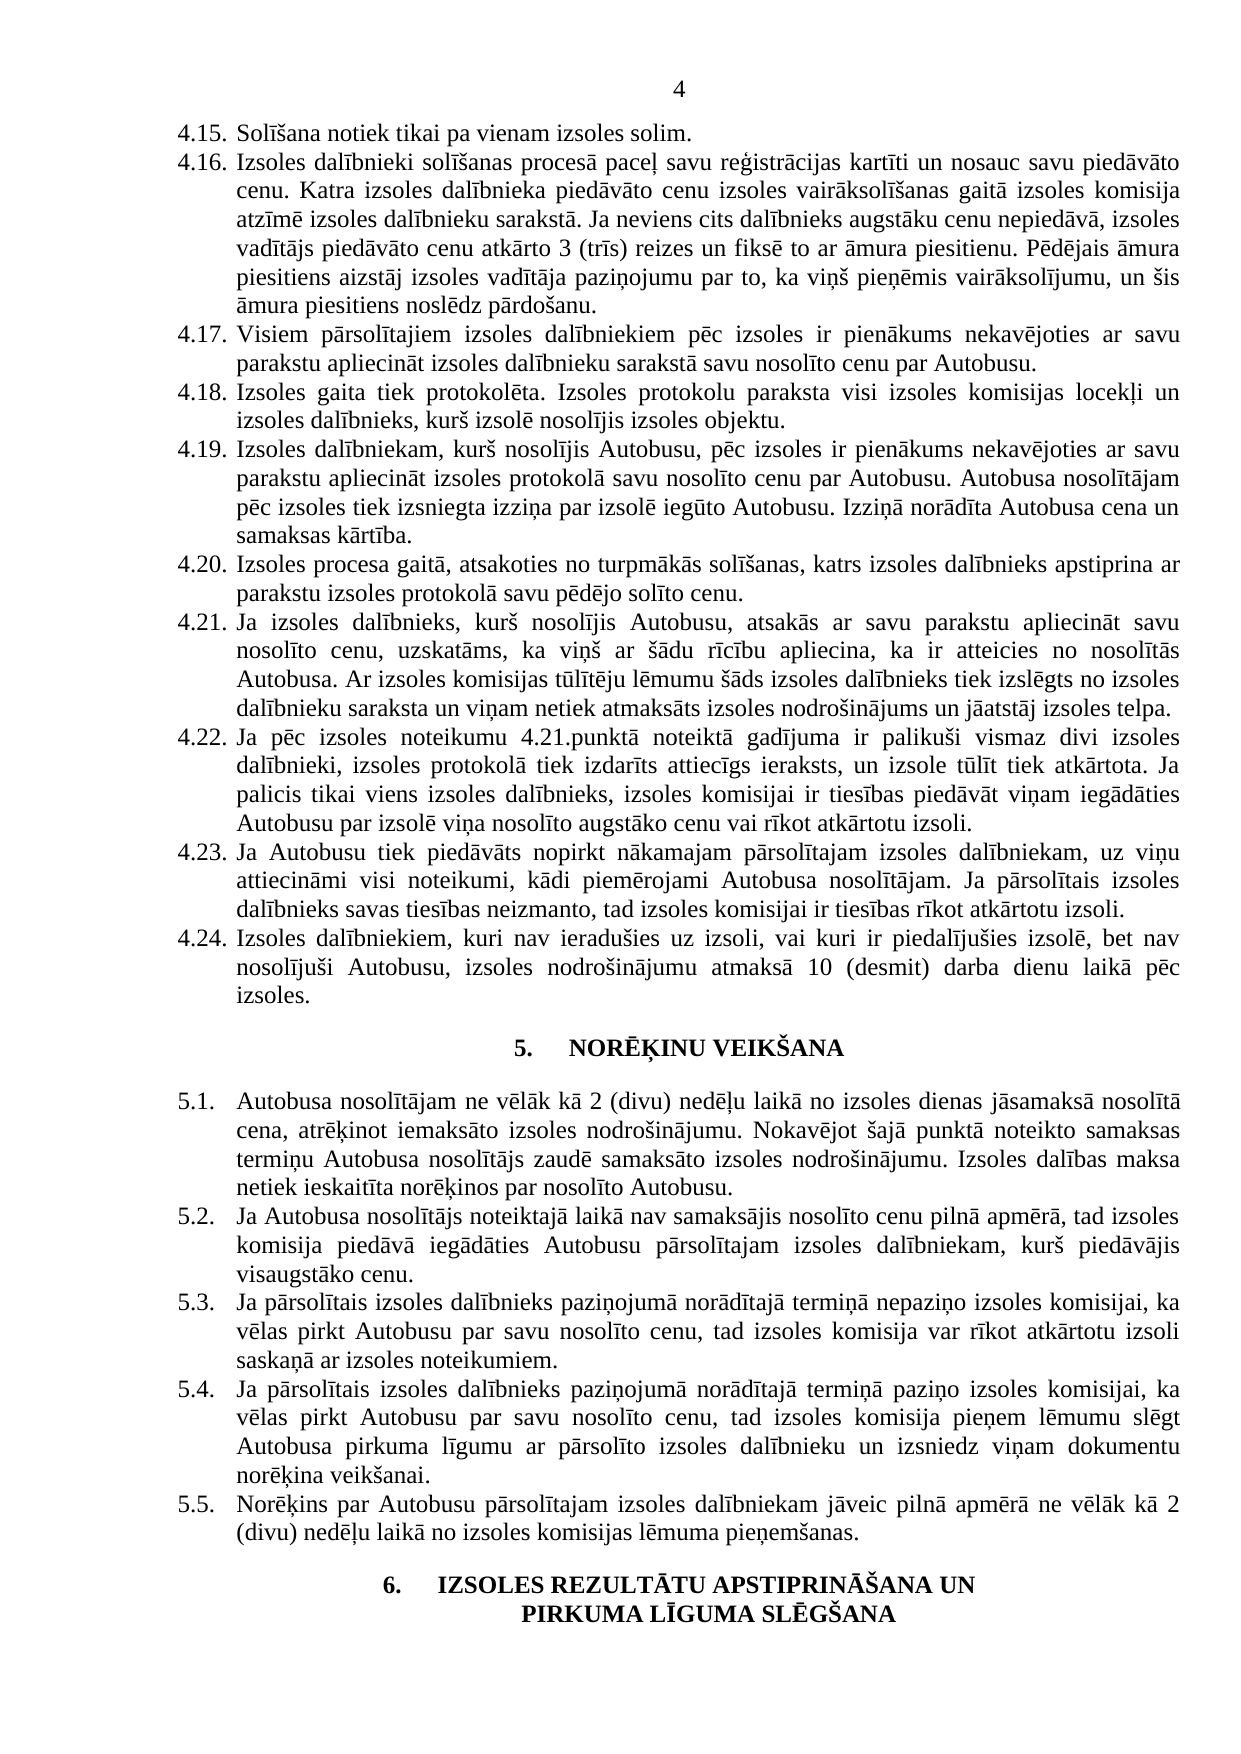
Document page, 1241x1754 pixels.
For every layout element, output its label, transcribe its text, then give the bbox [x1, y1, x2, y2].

list Ja pārsolītais izsoles dalībnieks paziņojumā norādītajā termiņā nepaziņo izsoles komisijai, ka vēlas pirkt Autobusu par savu nosolīto cenu, tad izsoles komisija var rīkot atkārtotu izsoli saskaņā ar izsoles noteikumiem. [177, 1287, 1181, 1374]
list Norēķinu veikšana [177, 1033, 1181, 1062]
list Solīšana notiek tikai pa vienam izsoles solim. [177, 118, 1181, 147]
list Izsoles procesa gaitā, atsakoties no turpmākās solīšanas, katrs izsoles dalībnieks apstiprina ar parakstu izsoles protokolā savu pēdējo solīto cenu. [177, 549, 1181, 607]
list Visiem pārsolītajiem izsoles dalībniekiem pēc izsoles ir pienākums nekavējoties ar savu parakstu apliecināt izsoles dalībnieku sarakstā savu nosolīto cenu par Autobusu. [177, 319, 1181, 377]
list Norēķins par Autobusu pārsolītajam izsoles dalībniekam jāveic pilnā apmērā ne vēlāk kā 2 (divu) nedēļu laikā no izsoles komisijas lēmuma pieņemšanas. [177, 1489, 1181, 1546]
list Izsoles dalībniekiem, kuri nav ieradušies uz izsoli, vai kuri ir piedalījušies izsolē, bet nav nosolījuši Autobusu, izsoles nodrošinājumu atmaksā 10 (desmit) darba dienu laikā pēc izsoles. [177, 923, 1181, 1009]
list Izsoles rezultātu apstiprināšana un [177, 1570, 1181, 1599]
list Ja pārsolītais izsoles dalībnieks paziņojumā norādītajā termiņā paziņo izsoles komisijai, ka vēlas pirkt Autobusu par savu nosolīto cenu, tad izsoles komisija pieņem lēmumu slēgt Autobusa pirkuma līgumu ar pārsolīto izsoles dalībnieku un izsniedz viņam dokumentu norēķina veikšanai. [177, 1374, 1181, 1489]
list Izsoles dalībniekam, kurš nosolījis Autobusu, pēc izsoles ir pienākums nekavējoties ar savu parakstu apliecināt izsoles protokolā savu nosolīto cenu par Autobusu. Autobusa nosolītājam pēc izsoles tiek izsniegta izziņa par izsolē iegūto Autobusu. Izziņā norādīta Autobusa cena un samaksas kārtība. [177, 434, 1181, 549]
list Ja izsoles dalībnieks, kurš nosolījis Autobusu, atsakās ar savu parakstu apliecināt savu nosolīto cenu, uzskatāms, ka viņš ar šādu rīcību apliecina, ka ir atteicies no nosolītās Autobusa. Ar izsoles komisijas tūlītēju lēmumu šāds izsoles dalībnieks tiek izslēgts no izsoles dalībnieku saraksta un viņam netiek atmaksāts izsoles nodrošinājums un jāatstāj izsoles telpa. [177, 607, 1181, 722]
list Ja Autobusa nosolītājs noteiktajā laikā nav samaksājis nosolīto cenu pilnā apmērā, tad izsoles komisija piedāvā iegādāties Autobusu pārsolītajam izsoles dalībniekam, kurš piedāvājis visaugstāko cenu. [177, 1201, 1181, 1287]
list Izsoles gaita tiek protokolēta. Izsoles protokolu paraksta visi izsoles komisijas locekļi un izsoles dalībnieks, kurš izsolē nosolījis izsoles objektu. [177, 377, 1181, 434]
text pirkuma līguma slēgšana [177, 1599, 1181, 1628]
list Autobusa nosolītājam ne vēlāk kā 2 (divu) nedēļu laikā no izsoles dienas jāsamaksā nosolītā cena, atrēķinot iemaksāto izsoles nodrošinājumu. Nokavējot šajā punktā noteikto samaksas termiņu Autobusa nosolītājs zaudē samaksāto izsoles nodrošinājumu. Izsoles dalības maksa netiek ieskaitīta norēķinos par nosolīto Autobusu. [177, 1086, 1181, 1201]
list Izsoles dalībnieki solīšanas procesā paceļ savu reģistrācijas kartīti un nosauc savu piedāvāto cenu. Katra izsoles dalībnieka piedāvāto cenu izsoles vairāksolīšanas gaitā izsoles komisija atzīmē izsoles dalībnieku sarakstā. Ja neviens cits dalībnieks augstāku cenu nepiedāvā, izsoles vadītājs piedāvāto cenu atkārto 3 (trīs) reizes un fiksē to ar āmura piesitienu. Pēdējais āmura piesitiens aizstāj izsoles vadītāja paziņojumu par to, ka viņš pieņēmis vairāksolījumu, un šis āmura piesitiens noslēdz pārdošanu. [177, 147, 1181, 319]
list Ja Autobusu tiek piedāvāts nopirkt nākamajam pārsolītajam izsoles dalībniekam, uz viņu attiecināmi visi noteikumi, kādi piemērojami Autobusa nosolītājam. Ja pārsolītais izsoles dalībnieks savas tiesības neizmanto, tad izsoles komisijai ir tiesības rīkot atkārtotu izsoli. [177, 837, 1181, 923]
list Ja pēc izsoles noteikumu 4.21.punktā noteiktā gadījuma ir palikuši vismaz divi izsoles dalībnieki, izsoles protokolā tiek izdarīts attiecīgs ieraksts, un izsole tūlīt tiek atkārtota. Ja palicis tikai viens izsoles dalībnieks, izsoles komisijai ir tiesības piedāvāt viņam iegādāties Autobusu par izsolē viņa nosolīto augstāko cenu vai rīkot atkārtotu izsoli. [177, 722, 1181, 837]
